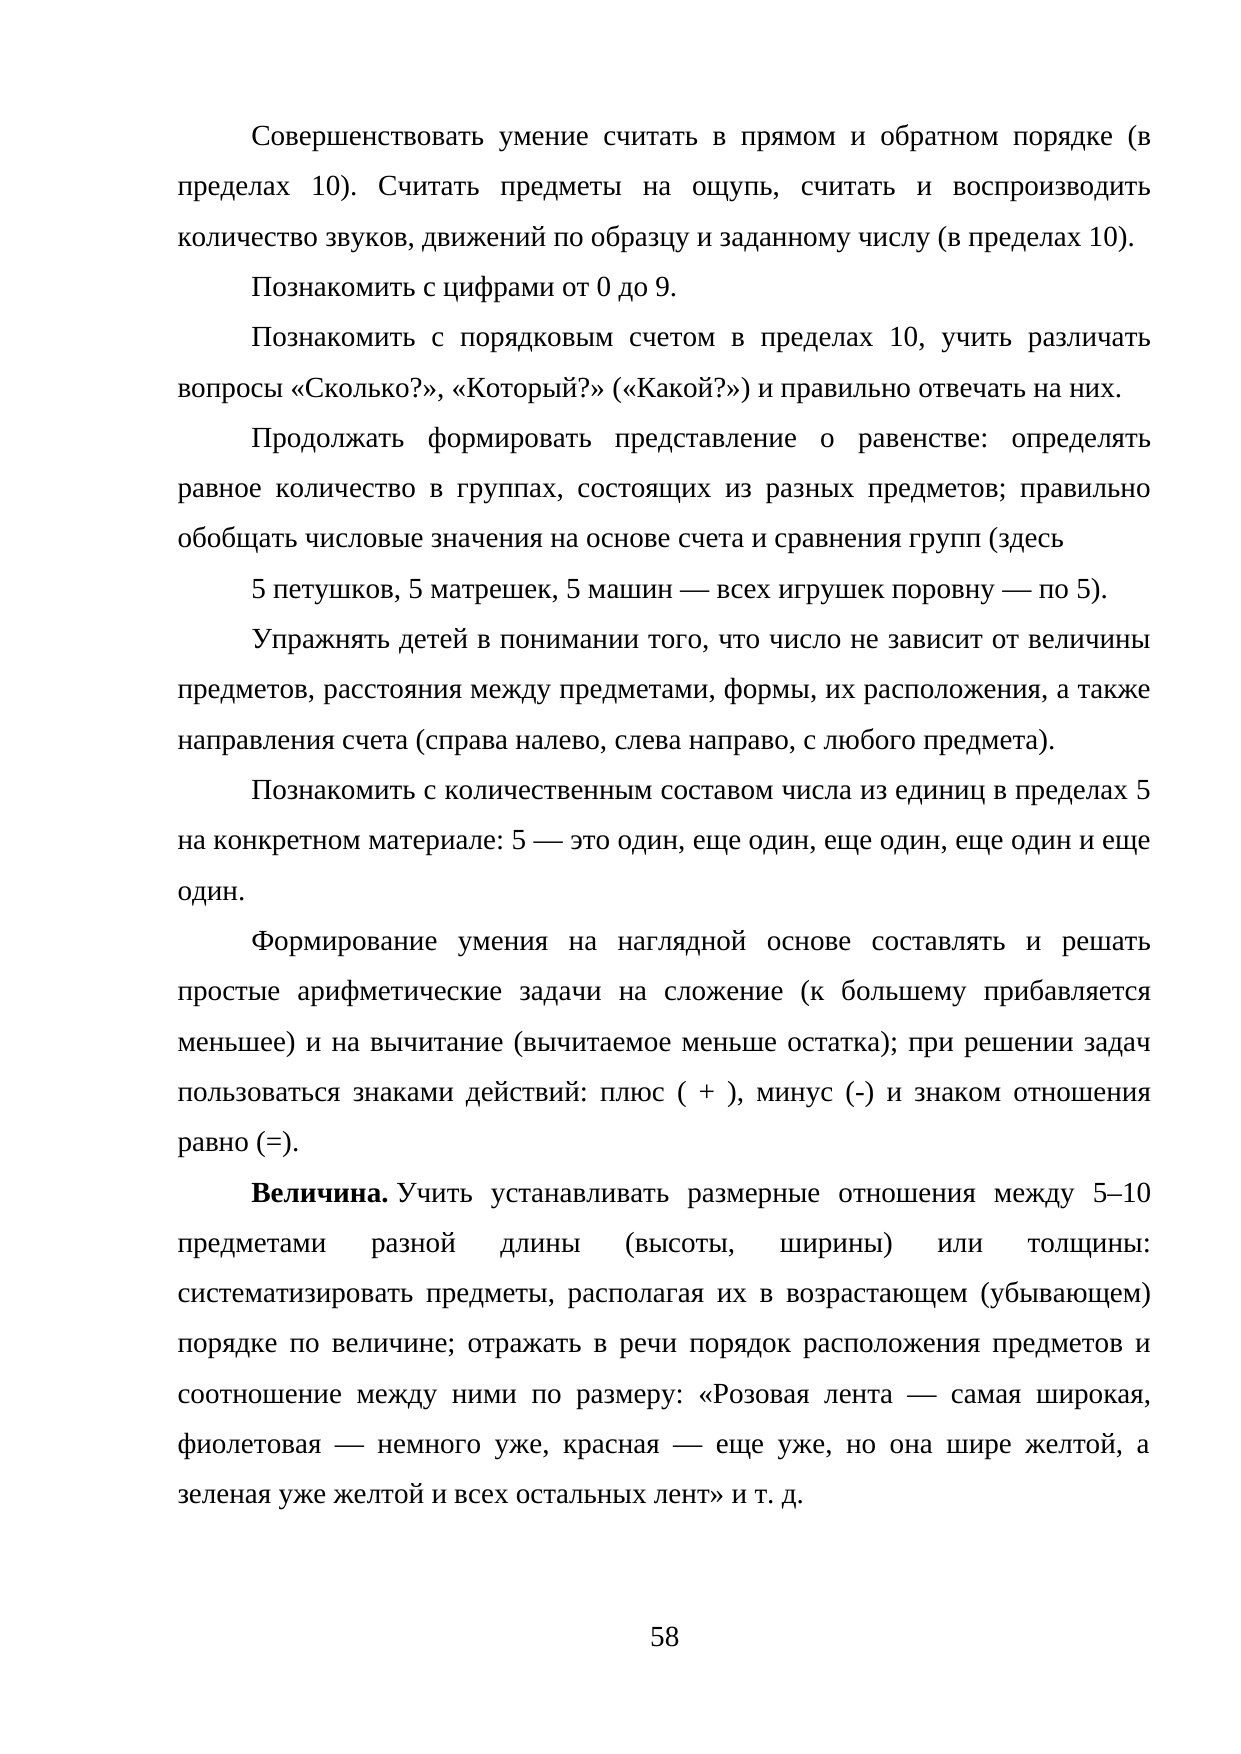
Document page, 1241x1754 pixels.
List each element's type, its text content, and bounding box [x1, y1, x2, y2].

text Продолжать формировать представление о равенстве: определять равное количество в группах, состоящих из разных предметов; правильно обобщать числовые значения на основе счета и сравнения групп (здесь [177, 420, 1152, 554]
text Совершенствовать умение считать в прямом и обратном порядке (в пределах 10). Считать предметы на ощупь, считать и воспроизводить количество звуков, движений по образцу и заданному числу (в пределах 10). [177, 118, 1152, 252]
text Формирование умения на наглядной основе составлять и решать простые арифметические задачи на сложение (к большему прибавляется меньшее) и на вычитание (вычитаемое меньше остатка); при решении задач пользоваться знаками действий: плюс ( + ), минус (-) и знаком отношения равно (=). [177, 923, 1152, 1158]
text Познакомить с количественным составом числа из единиц в пределах 5 на конкретном материале: 5 — это один, еще один, еще один, еще один и еще один. [177, 772, 1152, 906]
text 5 петушков, 5 матрешек, 5 машин — всех игрушек поровну — по 5). [177, 571, 1152, 604]
text Познакомить с цифрами от 0 до 9. [177, 269, 1152, 303]
text Величина. Учить устанавливать размерные отношения между 5–10 предметами разной длины (высоты, ширины) или толщины: систематизировать предметы, располагая их в возрастающем (убывающем) порядке по величине; отражать в речи порядок расположения предметов и соотношение между ними по размеру: «Розовая лента — самая широкая, фиолетовая — немного уже, красная — еще уже, но она шире желтой, а зеленая уже желтой и всех остальных лент» и т. д. [177, 1175, 1152, 1510]
text Упражнять детей в понимании того, что число не зависит от величины предметов, расстояния между предметами, формы, их расположения, а также направления счета (справа налево, слева направо, с любого предмета). [177, 621, 1152, 755]
text Познакомить с порядковым счетом в пределах 10, учить различать вопросы «Сколько?», «Который?» («Какой?») и правильно отвечать на них. [177, 319, 1152, 403]
